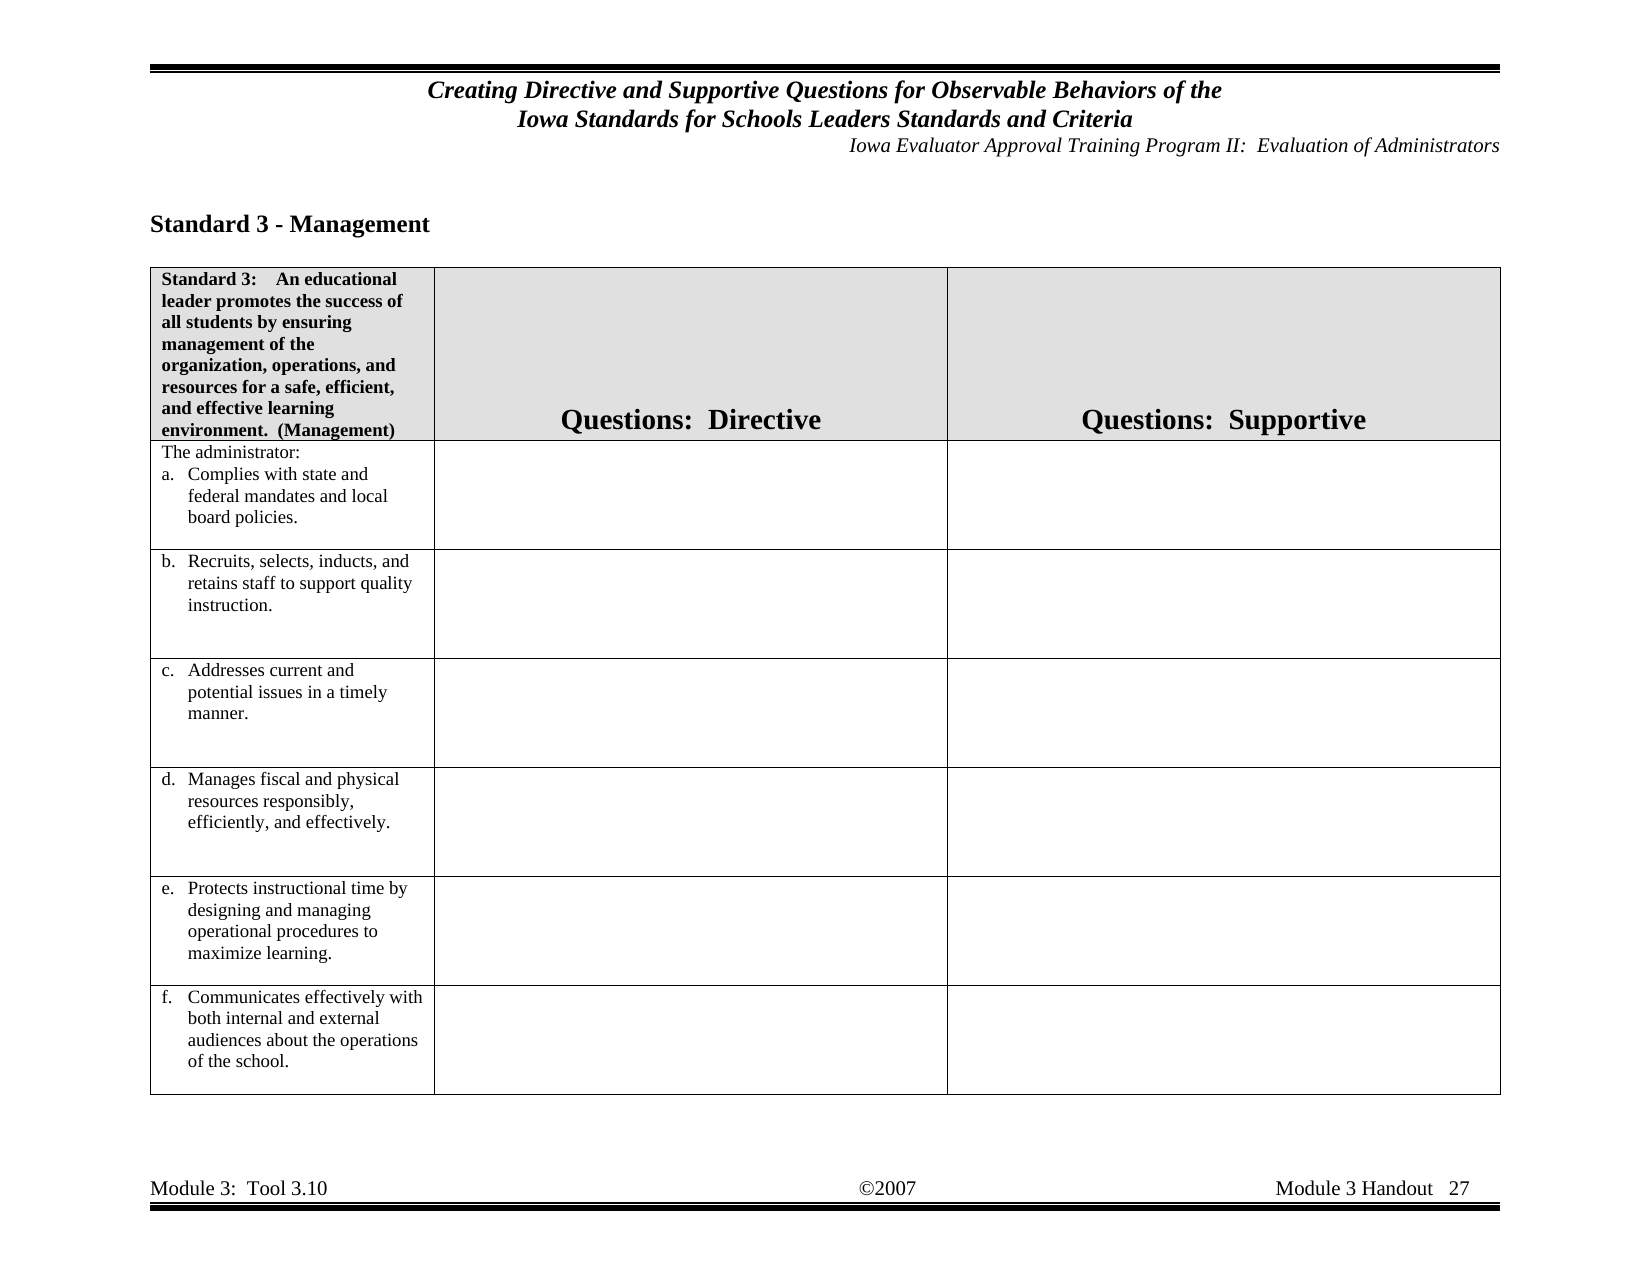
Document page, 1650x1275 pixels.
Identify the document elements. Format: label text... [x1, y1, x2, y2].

table_cell [435, 877, 947, 985]
table_cell [435, 659, 947, 767]
table_cell [435, 986, 947, 1093]
table_cell [948, 550, 1500, 658]
table_cell Protects instructional time by designing and managing operational procedures to maximize learning. [151, 877, 434, 985]
table_cell [948, 877, 1500, 985]
table_header Standard 3: An educational leader promotes the success of all students by ensuring management of the organization, operations, and resources for a safe, efficient, and effective learning environment. (Management) [151, 268, 434, 440]
table_cell [948, 768, 1500, 876]
table_cell [948, 986, 1500, 1093]
table_cell Addresses current and potential issues in a timely manner. [151, 659, 434, 767]
table_cell [435, 441, 947, 549]
table_cell [435, 768, 947, 876]
table_cell [435, 550, 947, 658]
table_header Questions: Supportive [948, 268, 1500, 440]
table_cell [948, 659, 1500, 767]
table_cell Communicates effectively with both internal and external audiences about the operations of the school. [151, 986, 434, 1093]
table_cell [948, 441, 1500, 549]
table_cell Recruits, selects, inducts, and retains staff to support quality instruction. [151, 550, 434, 658]
table_cell Manages fiscal and physical resources responsibly, efficiently, and effectively. [151, 768, 434, 876]
table_header Questions: Directive [435, 268, 947, 440]
text Standard 3 - Management [150, 209, 1500, 238]
table_cell The administrator: Complies with state and federal mandates and local board policies. [151, 441, 434, 549]
